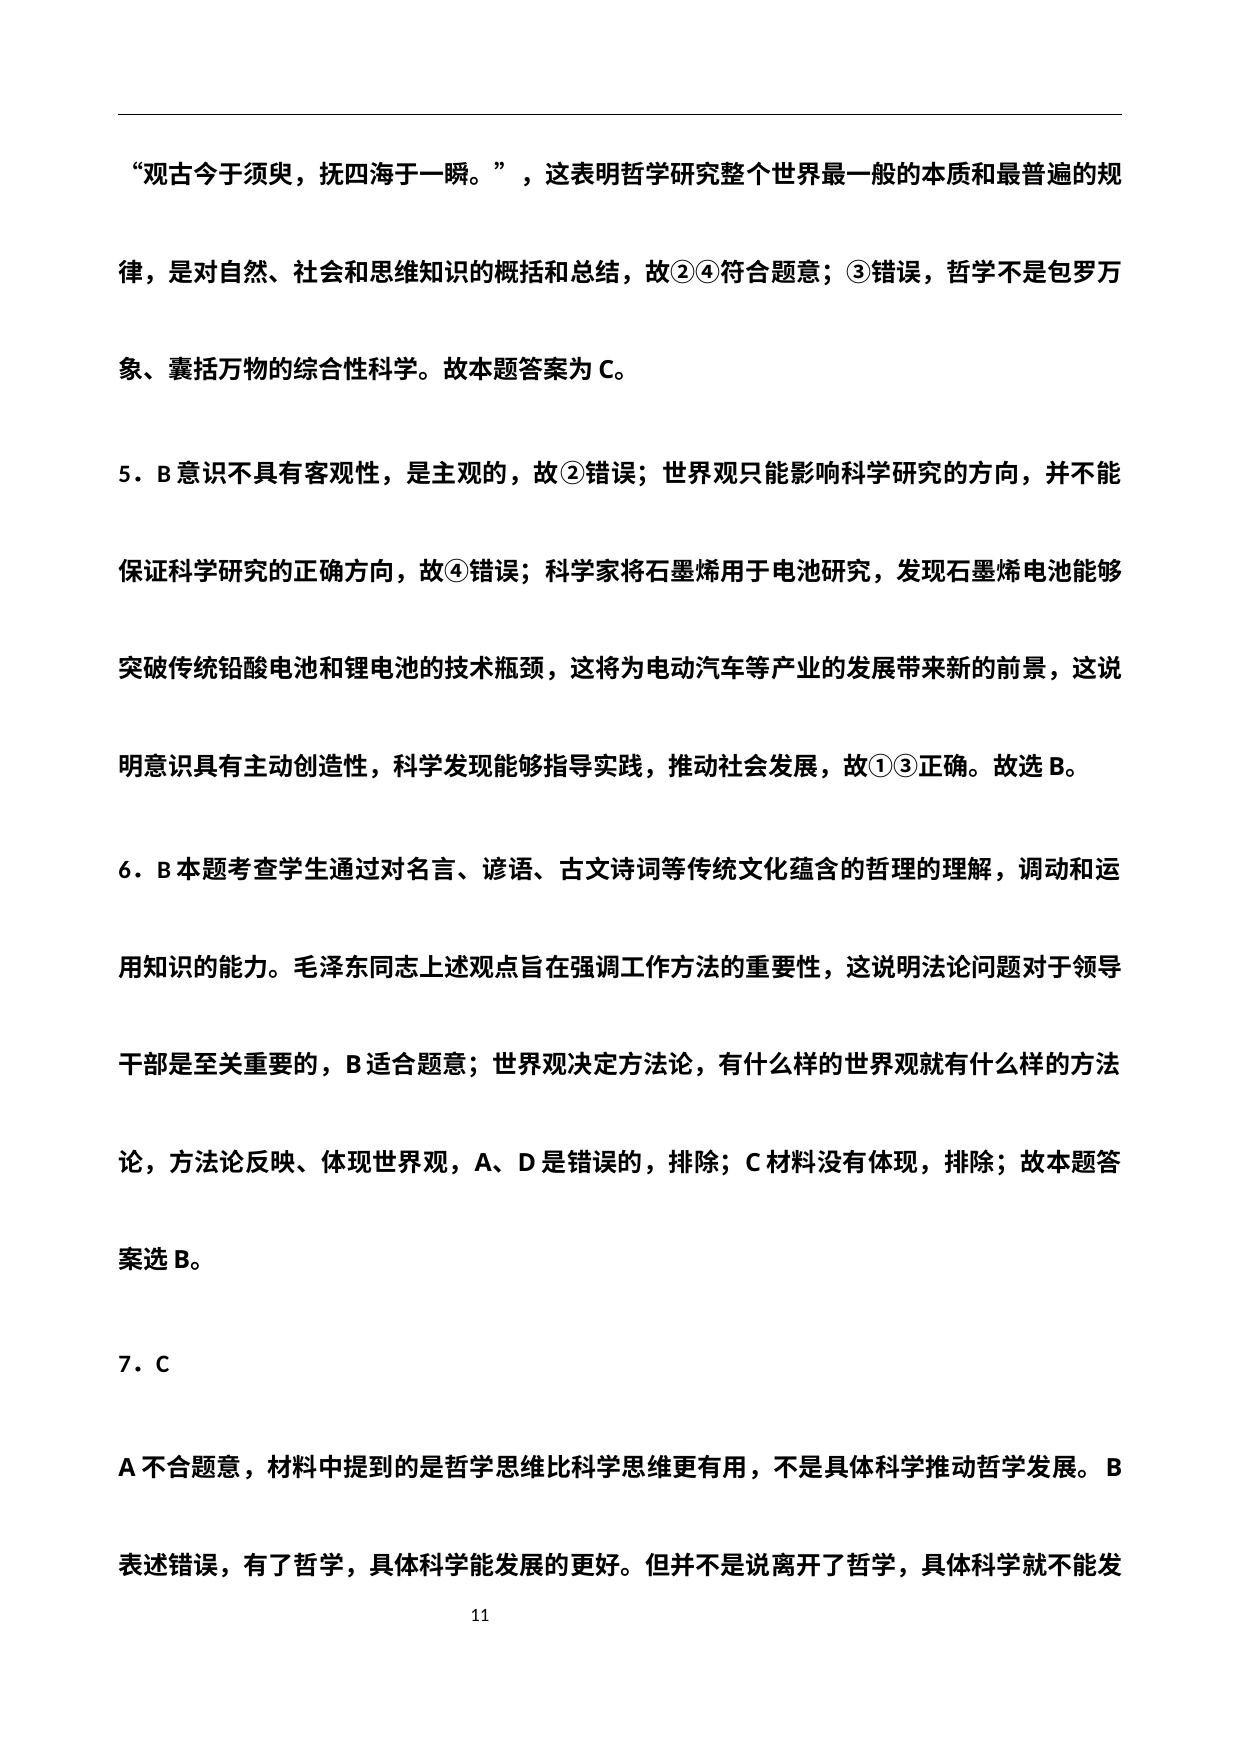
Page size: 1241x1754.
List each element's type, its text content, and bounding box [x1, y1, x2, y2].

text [118, 140, 1122, 400]
text 6．B本题考查学生通过对名言、谚语、古文诗词等传统文化蕴含的哲理的理解，调动和运用知识的能力。毛泽东同志上述观点旨在强调工作方法的重要性，这说明法论问题对于领导干部是至关重要的，B适合题意；世界观决定方法论，有什么样的世界观就有什么样的方法论，方法论反映、体现世界观，A、D是错误的，排除；C材料没有体现，排除；故本题答案选B。 [118, 836, 1122, 1291]
text 7．C [118, 1329, 1122, 1394]
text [118, 1433, 1122, 1596]
text 5．B意识不具有客观性，是主观的，故②错误；世界观只能影响科学研究的方向，并不能保证科学研究的正确方向，故④错误；科学家将石墨烯用于电池研究，发现石墨烯电池能够突破传统铅酸电池和锂电池的技术瓶颈，这将为电动汽车等产业的发展带来新的前景，这说明意识具有主动创造性，科学发现能够指导实践，推动社会发展，故①③正确。故选B。 [118, 439, 1122, 797]
